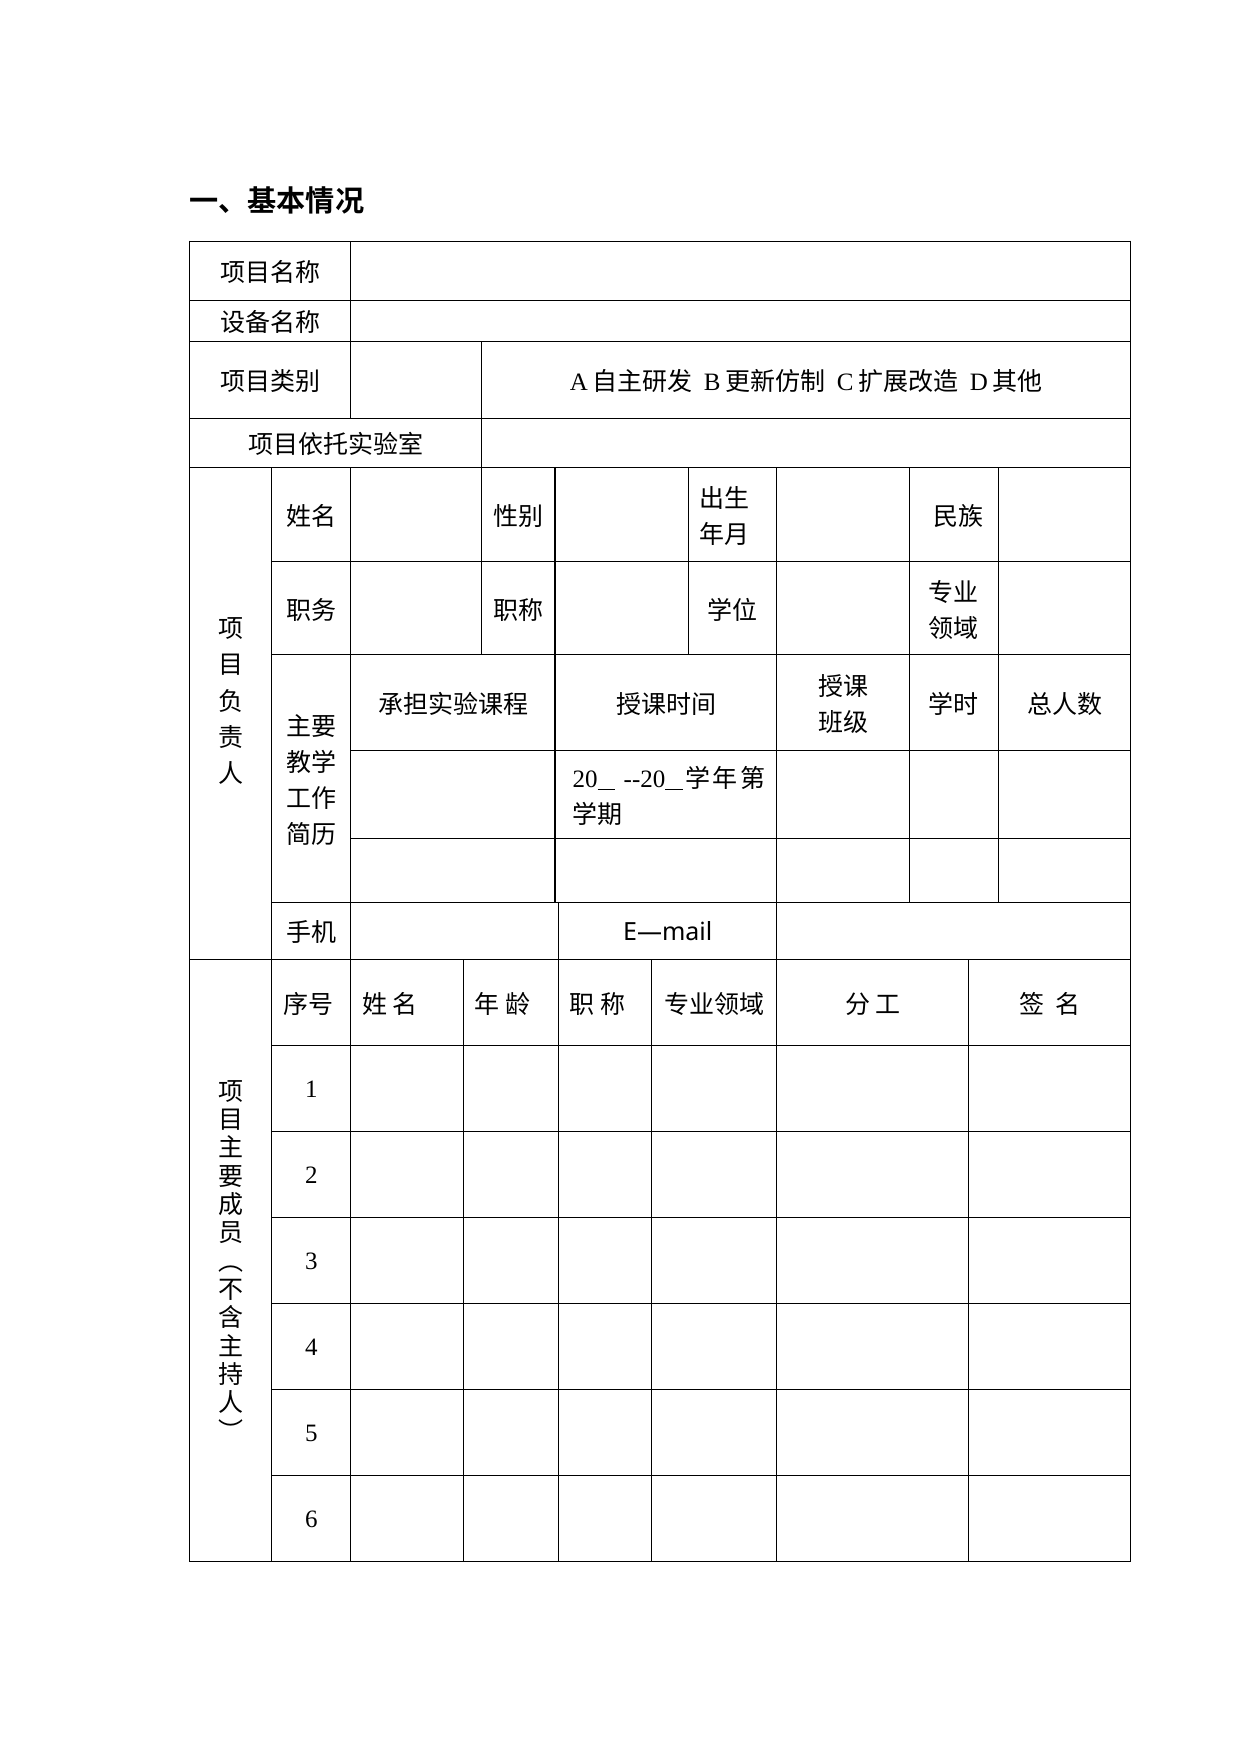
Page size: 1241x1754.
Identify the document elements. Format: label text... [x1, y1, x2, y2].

table_header [351, 242, 1130, 300]
table_cell [351, 839, 554, 902]
table_cell 承担实验课程 [351, 655, 554, 749]
table_cell 4 [272, 1304, 350, 1389]
table_cell [652, 1476, 776, 1561]
table_cell [559, 1304, 651, 1389]
table_cell [969, 1046, 1130, 1131]
table_cell [910, 839, 998, 902]
table_cell [969, 1476, 1130, 1561]
table_cell [999, 751, 1130, 838]
table_cell [969, 1132, 1130, 1217]
table_cell 主要教学工作简历 [272, 655, 350, 902]
table_cell E—mail [559, 903, 776, 959]
table_cell [482, 419, 1130, 467]
table_cell [351, 301, 1130, 341]
table_cell 6 [272, 1476, 350, 1561]
table_cell [351, 903, 558, 959]
table_cell 职称 [482, 562, 554, 654]
table_cell 授课时间 [556, 655, 776, 749]
table_cell [777, 1132, 968, 1217]
table_cell 出生 年月 [689, 468, 776, 561]
table_cell 职务 [272, 562, 350, 654]
table_cell [652, 1304, 776, 1389]
table_cell 设备名称 [190, 301, 350, 341]
table_cell [777, 1476, 968, 1561]
table_cell [351, 1218, 463, 1303]
table_cell 性别 [482, 468, 554, 561]
table_cell [999, 839, 1130, 902]
table_cell [559, 1132, 651, 1217]
table_cell [351, 562, 481, 654]
table_cell 专业 领域 [910, 562, 998, 654]
table_cell [464, 1390, 558, 1475]
table_cell [464, 1218, 558, 1303]
table_cell 年 龄 [464, 960, 558, 1045]
table_cell 项目主要成员（不含主持人） [190, 960, 271, 1561]
table_cell [556, 839, 776, 902]
table_cell [777, 1218, 968, 1303]
table_cell [777, 1046, 968, 1131]
table_cell 3 [272, 1218, 350, 1303]
table_cell [351, 1476, 463, 1561]
table_cell [351, 1132, 463, 1217]
table_cell [777, 903, 1130, 959]
table_cell [351, 751, 554, 838]
table_cell 专业领域 [652, 960, 776, 1045]
table_cell 序号 [272, 960, 350, 1045]
table_cell [559, 1476, 651, 1561]
table_cell [969, 1218, 1130, 1303]
table_cell [910, 751, 998, 838]
table_cell [464, 1304, 558, 1389]
table_cell [464, 1476, 558, 1561]
table_cell [652, 1390, 776, 1475]
table_cell [969, 1304, 1130, 1389]
table_cell 5 [272, 1390, 350, 1475]
table_cell 项目依托实验室 [190, 419, 481, 467]
table_cell 学时 [910, 655, 998, 749]
table_cell 20 --20 学年第 学期 [556, 751, 776, 838]
table_cell [969, 1390, 1130, 1475]
table_cell [777, 751, 909, 838]
table_cell [351, 342, 481, 418]
table_cell [777, 839, 909, 902]
table_cell 总人数 [999, 655, 1130, 749]
table_cell [999, 468, 1130, 561]
table_cell 民族 [910, 468, 998, 561]
table_cell [559, 1218, 651, 1303]
table_cell 1 [272, 1046, 350, 1131]
table_cell [351, 1046, 463, 1131]
table_cell [351, 1390, 463, 1475]
table_cell [652, 1046, 776, 1131]
table_header 项目名称 [190, 242, 350, 300]
table_cell [351, 1304, 463, 1389]
table_cell 姓名 [272, 468, 350, 561]
table_cell [559, 1390, 651, 1475]
table_cell [777, 1390, 968, 1475]
table_cell 授课 班级 [777, 655, 909, 749]
table_cell [464, 1046, 558, 1131]
table_cell [351, 468, 481, 561]
table_cell [556, 562, 688, 654]
table_cell 手机 [272, 903, 350, 959]
table_cell 项 目 负 责 人 [190, 468, 271, 959]
table_cell 分 工 [777, 960, 968, 1045]
table_cell [652, 1132, 776, 1217]
table_cell 姓 名 [351, 960, 463, 1045]
table_cell [777, 468, 909, 561]
text 一、基本情况 [189, 177, 1134, 219]
table_cell A自主研发 B更新仿制 C扩展改造 D其他 [482, 342, 1130, 418]
table_cell [559, 1046, 651, 1131]
table_cell [777, 1304, 968, 1389]
table_cell [556, 468, 688, 561]
table_cell [464, 1132, 558, 1217]
table_cell [777, 562, 909, 654]
table_cell 学位 [689, 562, 776, 654]
table_cell 职 称 [559, 960, 651, 1045]
table_cell [999, 562, 1130, 654]
table_cell [652, 1218, 776, 1303]
table_cell 签 名 [969, 960, 1130, 1045]
table_cell 项目类别 [190, 342, 350, 418]
table_cell 2 [272, 1132, 350, 1217]
